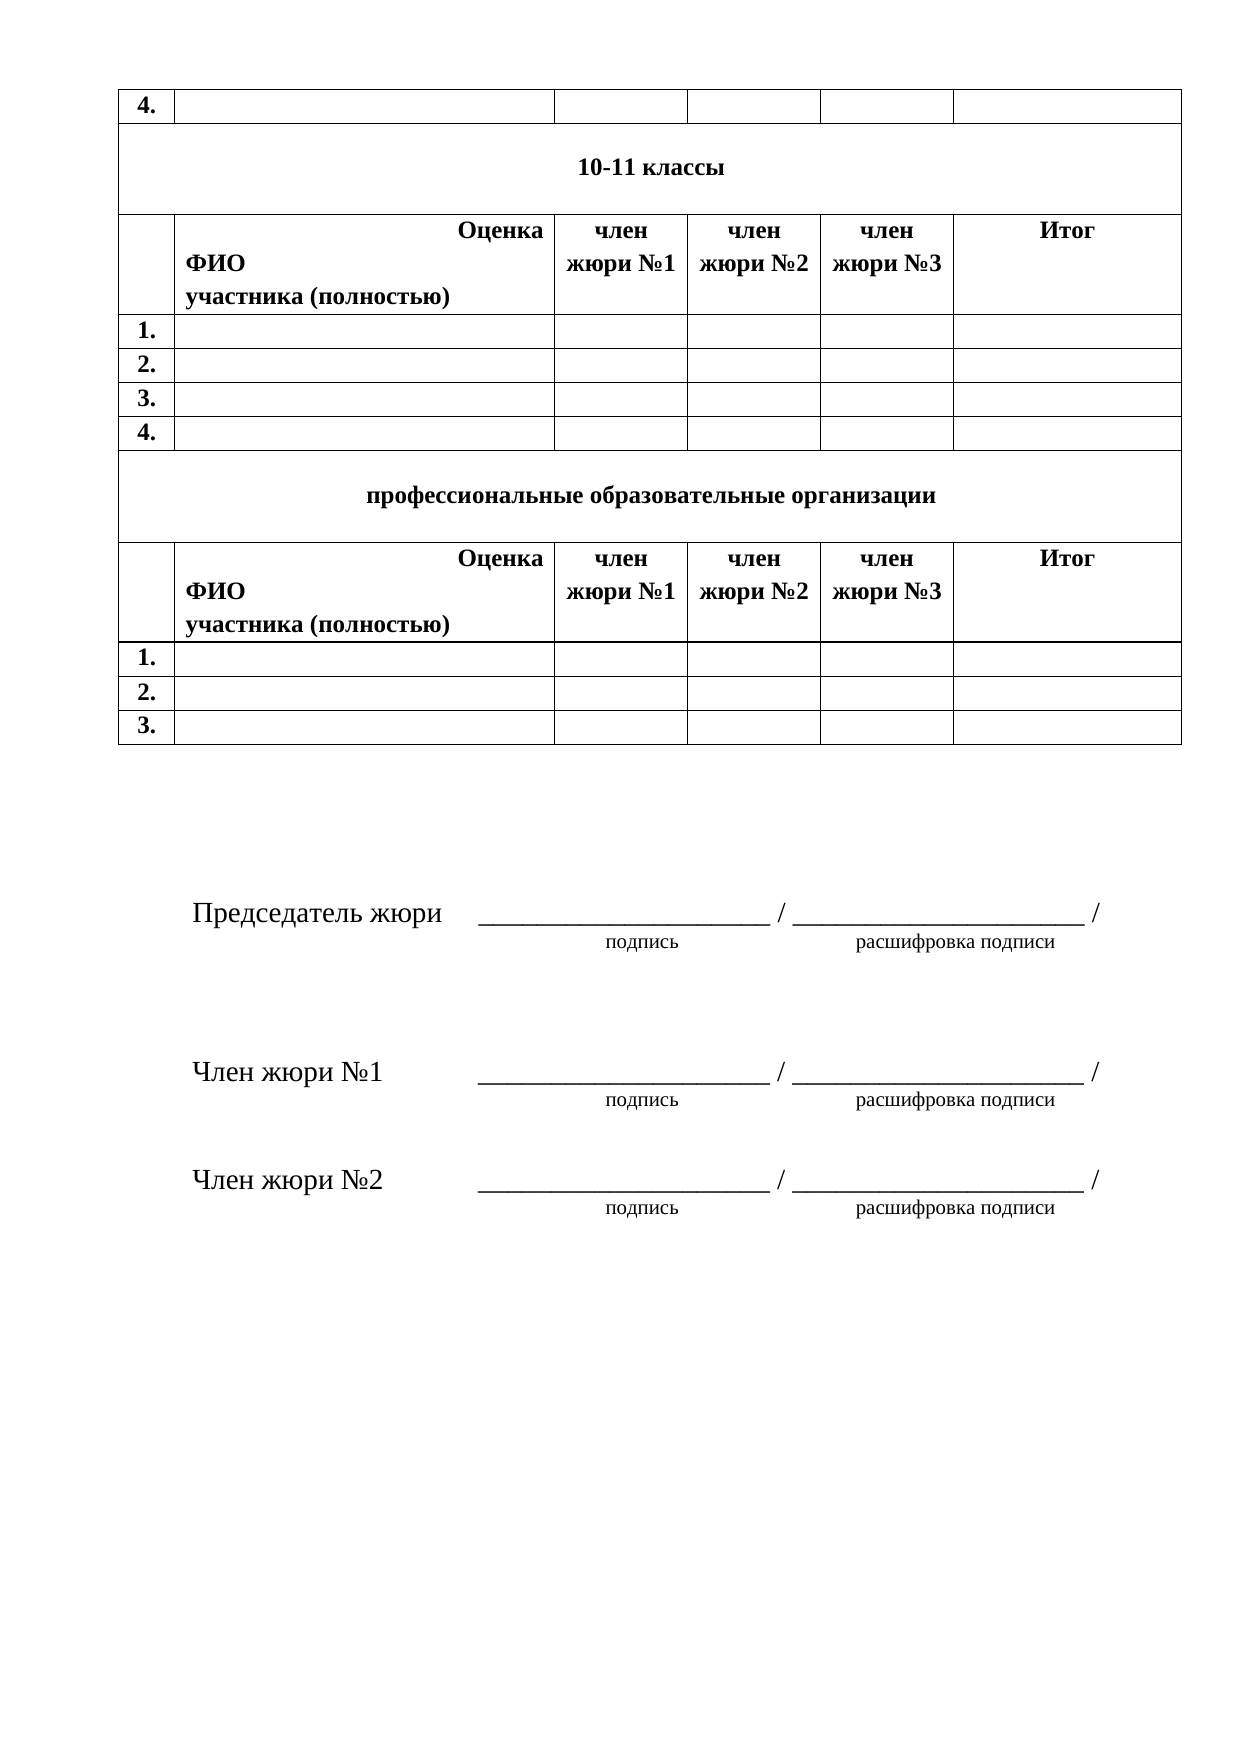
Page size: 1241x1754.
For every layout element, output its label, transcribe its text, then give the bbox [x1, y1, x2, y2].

table_cell 10-11 классы [119, 124, 1181, 214]
table_cell [821, 677, 953, 709]
table_cell [688, 315, 820, 348]
table_cell [555, 711, 687, 744]
table_cell 3. [119, 383, 174, 416]
table_cell 1. [119, 643, 174, 676]
table_cell 3. [119, 711, 174, 744]
table_cell [119, 543, 174, 641]
table_cell [954, 643, 1181, 676]
table_cell [555, 383, 687, 416]
table_cell член жюри №2 [688, 215, 820, 314]
table_cell [821, 349, 953, 382]
table_cell [821, 90, 953, 123]
table_cell [954, 711, 1181, 744]
table_cell Итог [954, 215, 1181, 314]
table_cell Итог [954, 543, 1181, 641]
text Член жюри №1 ____________________ / ____________________ / [118, 1054, 1181, 1087]
text Член жюри №2 ____________________ / ____________________ / [118, 1162, 1181, 1195]
table_cell 2. [119, 677, 174, 709]
table_cell [954, 90, 1181, 123]
table_cell 4. [119, 417, 174, 450]
table_cell [688, 383, 820, 416]
text подпись расшифровка подписи [118, 929, 1181, 953]
table_cell [555, 90, 687, 123]
table_cell [555, 677, 687, 709]
table_cell [555, 315, 687, 348]
table_cell [175, 643, 554, 676]
table_cell Оценка ФИО участника (полностью) [175, 543, 554, 641]
table_cell [175, 315, 554, 348]
table_cell [688, 643, 820, 676]
table_cell член жюри №3 [821, 543, 953, 641]
text Председатель жюри ____________________ / ____________________ / [118, 896, 1181, 929]
table_cell член жюри №2 [688, 543, 820, 641]
table_cell [688, 90, 820, 123]
text подпись расшифровка подписи [118, 1087, 1181, 1111]
table_cell член жюри №3 [821, 215, 953, 314]
table_cell 4. [119, 90, 174, 123]
table_cell член жюри №1 [555, 215, 687, 314]
table_cell [821, 383, 953, 416]
text подпись расшифровка подписи [118, 1195, 1181, 1219]
table_cell член жюри №1 [555, 543, 687, 641]
table_cell [821, 417, 953, 450]
table_cell [175, 417, 554, 450]
table_cell 2. [119, 349, 174, 382]
table_cell [954, 315, 1181, 348]
table_cell [555, 349, 687, 382]
table_cell [821, 643, 953, 676]
table_cell [954, 349, 1181, 382]
table_cell [688, 417, 820, 450]
table_cell [688, 349, 820, 382]
table_cell [175, 677, 554, 709]
table_cell [119, 215, 174, 314]
table_cell [555, 643, 687, 676]
table_cell [954, 383, 1181, 416]
table_cell [688, 677, 820, 709]
table_cell 1. [119, 315, 174, 348]
table_cell профессиональные образовательные организации [119, 451, 1181, 542]
table_cell [954, 677, 1181, 709]
table_cell [688, 711, 820, 744]
table_cell [954, 417, 1181, 450]
table_cell [175, 711, 554, 744]
table_cell [821, 315, 953, 348]
table_cell [821, 711, 953, 744]
table_cell [555, 417, 687, 450]
table_cell [175, 90, 554, 123]
table_cell [175, 349, 554, 382]
table_cell Оценка ФИО участника (полностью) [175, 215, 554, 314]
table_cell [175, 383, 554, 416]
